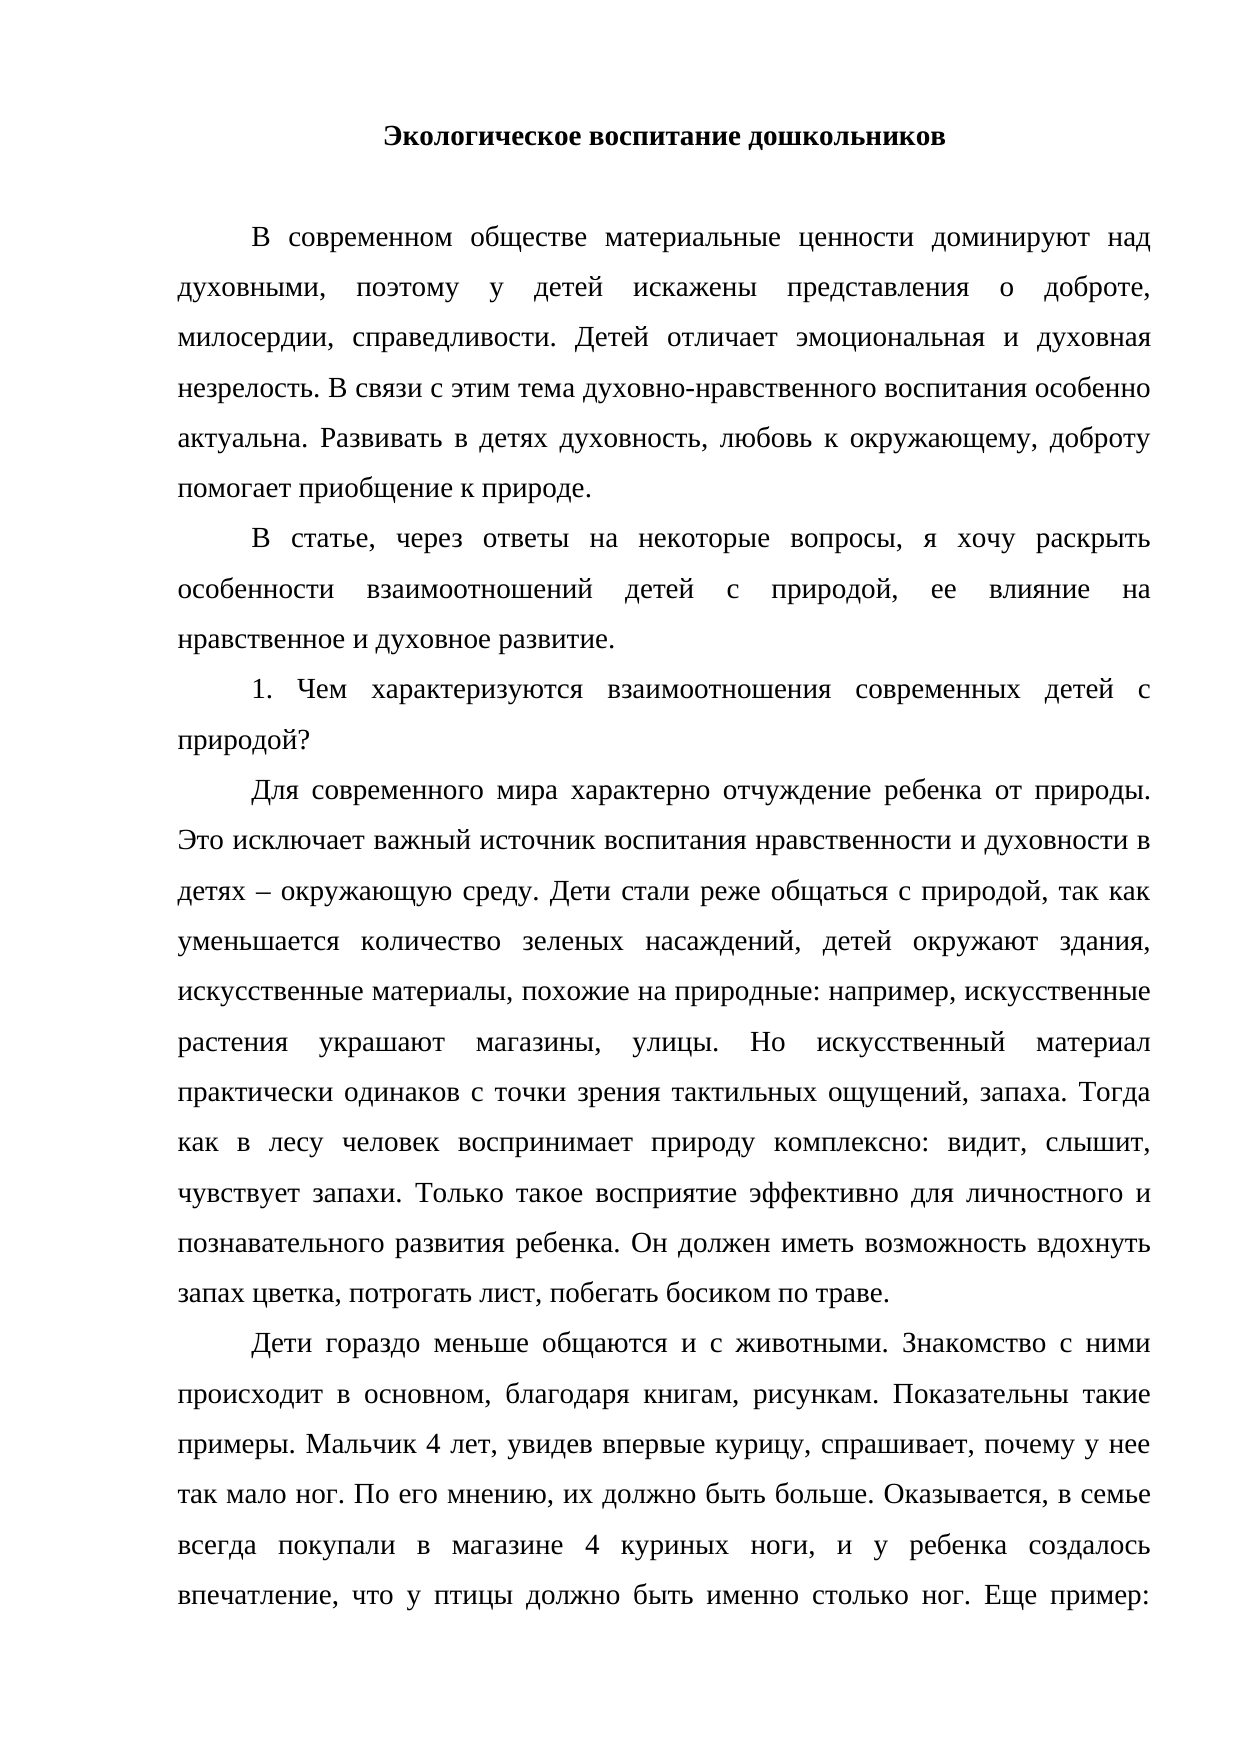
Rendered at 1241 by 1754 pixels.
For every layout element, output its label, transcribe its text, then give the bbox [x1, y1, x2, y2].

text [177, 1326, 1152, 1611]
text 1. Чем характеризуются взаимоотношения современных детей с природой? [177, 672, 1152, 755]
text В статье, через ответы на некоторые вопросы, я хочу раскрыть особенности взаимоотношений детей с природой, ее влияние на нравственное и духовное развитие. [177, 521, 1152, 655]
text Для современного мира характерно отчуждение ребенка от природы. Это исключает важный источник воспитания нравственности и духовности в детях – окружающую среду. Дети стали реже общаться с природой, так как уменьшается количество зеленых насаждений, детей окружают здания, искусственные материалы, похожие на природные: например, искусственные растения украшают магазины, улицы. Но искусственный материал практически одинаков с точки зрения тактильных ощущений, запаха. Тогда как в лесу человек воспринимает природу комплексно: видит, слышит, чувствует запахи. Только такое восприятие эффективно для личностного и познавательного развития ребенка. Он должен иметь возможность вдохнуть запах цветка, потрогать лист, побегать босиком по траве. [177, 772, 1152, 1309]
text В современном обществе материальные ценности доминируют над духовными, поэтому у детей искажены представления о доброте, милосердии, справедливости. Детей отличает эмоциональная и духовная незрелость. В связи с этим тема духовно-нравственного воспитания особенно актуальна. Развивать в детях духовность, любовь к окружающему, доброту помогает приобщение к природе. [177, 219, 1152, 504]
text Экологическое воспитание дошкольников [177, 118, 1152, 152]
